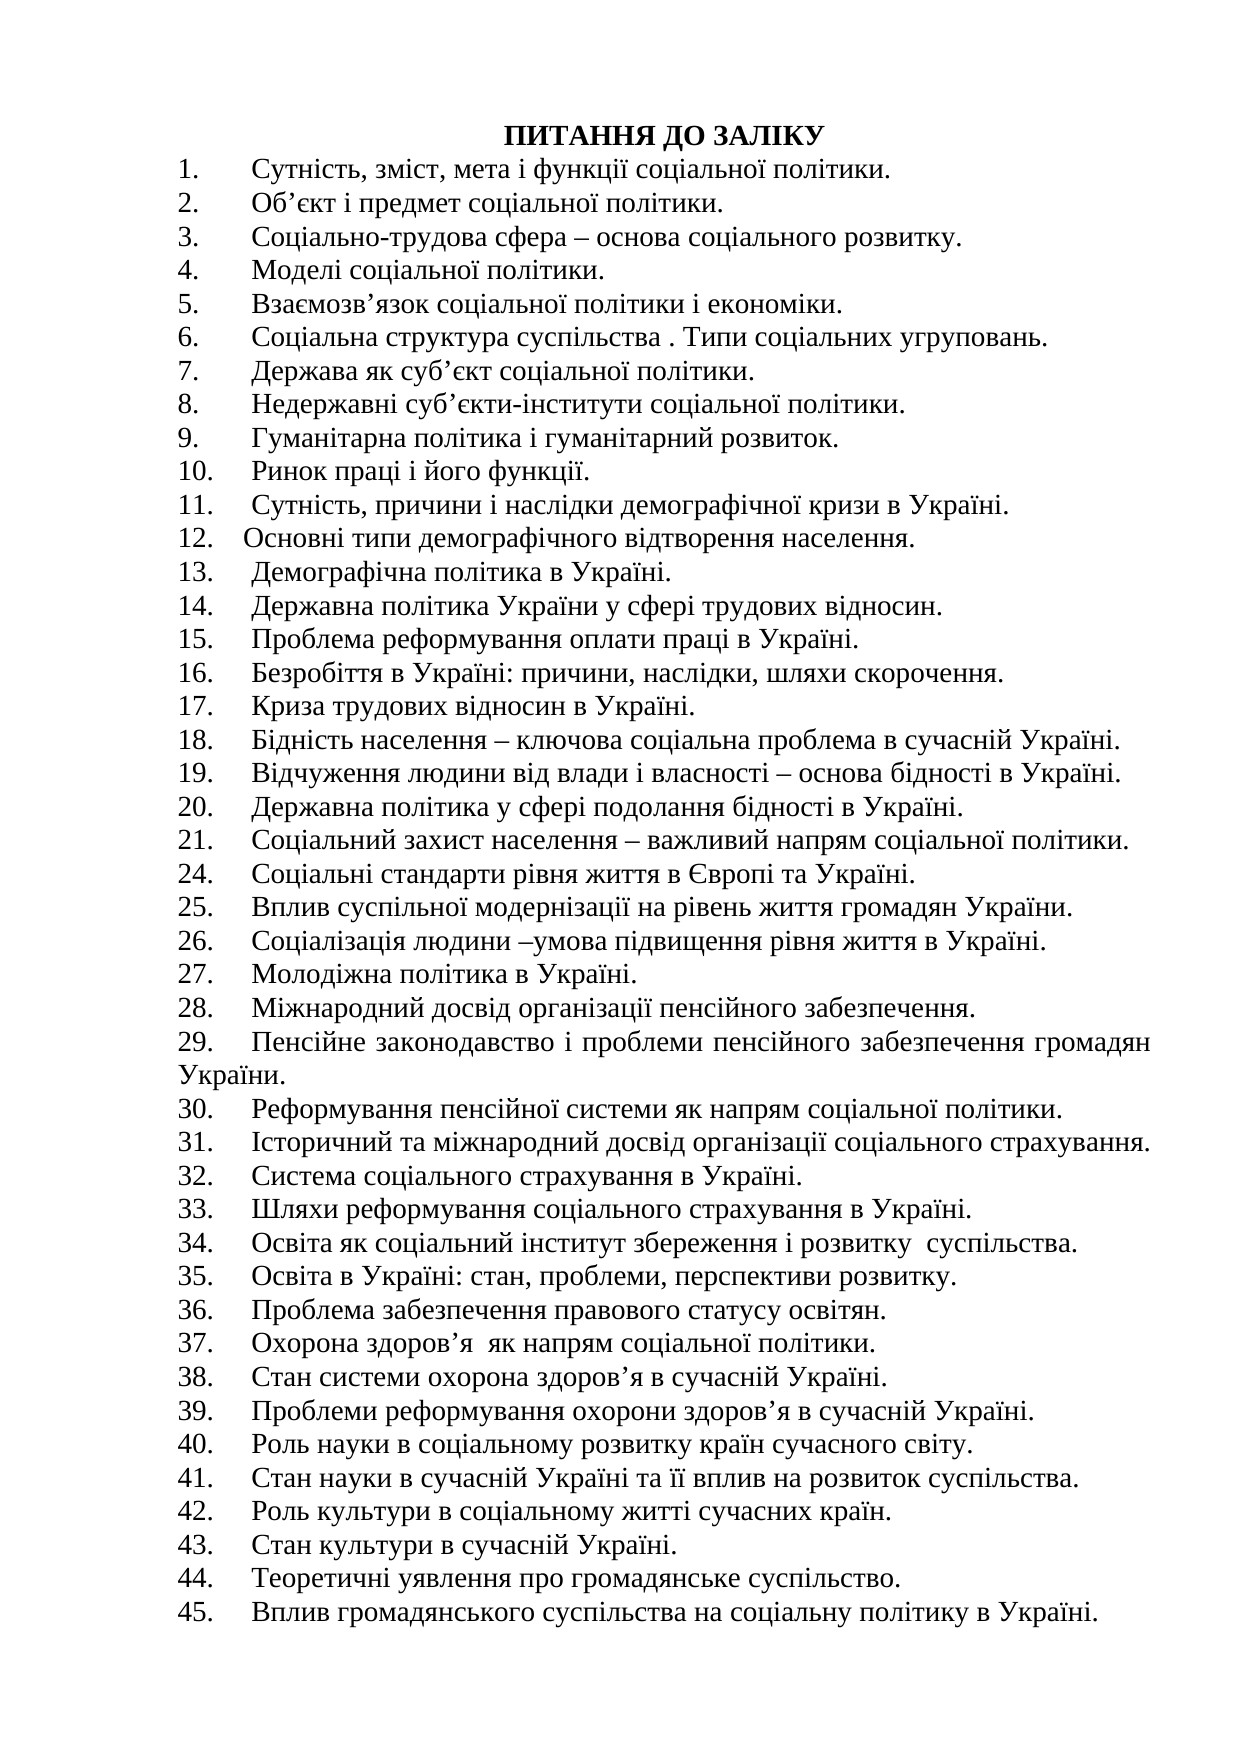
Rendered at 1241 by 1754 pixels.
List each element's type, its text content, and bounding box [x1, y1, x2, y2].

text 28. Міжнародний досвід організації пенсійного забезпечення. [177, 990, 1152, 1024]
text 25. Вплив суспільної модернізації на рівень життя громадян України. [177, 889, 1152, 923]
text 37. Охорона здоров’я як напрям соціальної політики. [177, 1326, 1152, 1359]
text 27. Молодіжна політика в Україні. [177, 957, 1152, 990]
text 13. Демографічна політика в Україні. [177, 554, 1152, 588]
text 21. Соціальний захист населення – важливий напрям соціальної політики. [177, 822, 1152, 856]
text 38. Стан системи охорона здоров’я в сучасній Україні. [177, 1359, 1152, 1393]
text 2. Об’єкт і предмет соціальної політики. [177, 185, 1152, 219]
text 26. Соціалізація людини –умова підвищення рівня життя в Україні. [177, 923, 1152, 957]
text 34. Освіта як соціальний інститут збереження і розвитку суспільства. [177, 1225, 1152, 1258]
text 42. Роль культури в соціальному житті сучасних країн. [177, 1493, 1152, 1527]
text 3. Соціально-трудова сфера – основа соціального розвитку. [177, 219, 1152, 252]
text 18. Бідність населення – ключова соціальна проблема в сучасній Україні. [177, 722, 1152, 755]
text 8. Недержавні суб’єкти-інститути соціальної політики. [177, 386, 1152, 420]
text 16. Безробіття в Україні: причини, наслідки, шляхи скорочення. [177, 655, 1152, 688]
text 39. Проблеми реформування охорони здоров’я в сучасній Україні. [177, 1393, 1152, 1426]
text 4. Моделі соціальної політики. [177, 252, 1152, 286]
text 24. Соціальні стандарти рівня життя в Європі та Україні. [177, 856, 1152, 889]
text 7. Держава як суб’єкт соціальної політики. [177, 353, 1152, 386]
text 35. Освіта в Україні: стан, проблеми, перспективи розвитку. [177, 1258, 1152, 1292]
text 44. Теоретичні уявлення про громадянське суспільство. [177, 1560, 1152, 1594]
text 29. Пенсійне законодавство і проблеми пенсійного забезпечення громадян України. [177, 1024, 1152, 1091]
text 36. Проблема забезпечення правового статусу освітян. [177, 1292, 1152, 1326]
text 17. Криза трудових відносин в Україні. [177, 688, 1152, 722]
text 33. Шляхи реформування соціального страхування в Україні. [177, 1191, 1152, 1225]
text 15. Проблема реформування оплати праці в Україні. [177, 621, 1152, 655]
text 10. Ринок праці і його функції. [177, 453, 1152, 487]
text 41. Стан науки в сучасній Україні та її вплив на розвиток суспільства. [177, 1460, 1152, 1493]
text 6. Соціальна структура суспільства . Типи соціальних угруповань. [177, 319, 1152, 353]
text 11. Сутність, причини і наслідки демографічної кризи в Україні. [177, 487, 1152, 521]
text 43. Стан культури в сучасній Україні. [177, 1527, 1152, 1560]
text 45. Вплив громадянського суспільства на соціальну політику в Україні. [177, 1594, 1152, 1627]
text 19. Відчуження людини від влади і власності – основа бідності в Україні. [177, 755, 1152, 789]
text 31. Історичний та міжнародний досвід організації соціального страхування. [177, 1124, 1152, 1158]
text 20. Державна політика у сфері подолання бідності в Україні. [177, 789, 1152, 822]
text 30. Реформування пенсійної системи як напрям соціальної політики. [177, 1091, 1152, 1124]
text 1. Сутність, зміст, мета і функції соціальної політики. [177, 152, 1152, 185]
text 12. Основні типи демографічного відтворення населення. [177, 521, 1152, 554]
text 40. Роль науки в соціальному розвитку країн сучасного світу. [177, 1426, 1152, 1460]
text 9. Гуманітарна політика і гуманітарний розвиток. [177, 420, 1152, 453]
text 32. Система соціального страхування в Україні. [177, 1158, 1152, 1191]
text 5. Взаємозв’язок соціальної політики і економіки. [177, 286, 1152, 319]
text 14. Державна політика України у сфері трудових відносин. [177, 588, 1152, 621]
text ПИТАННЯ ДО ЗАЛІКУ [177, 118, 1152, 152]
